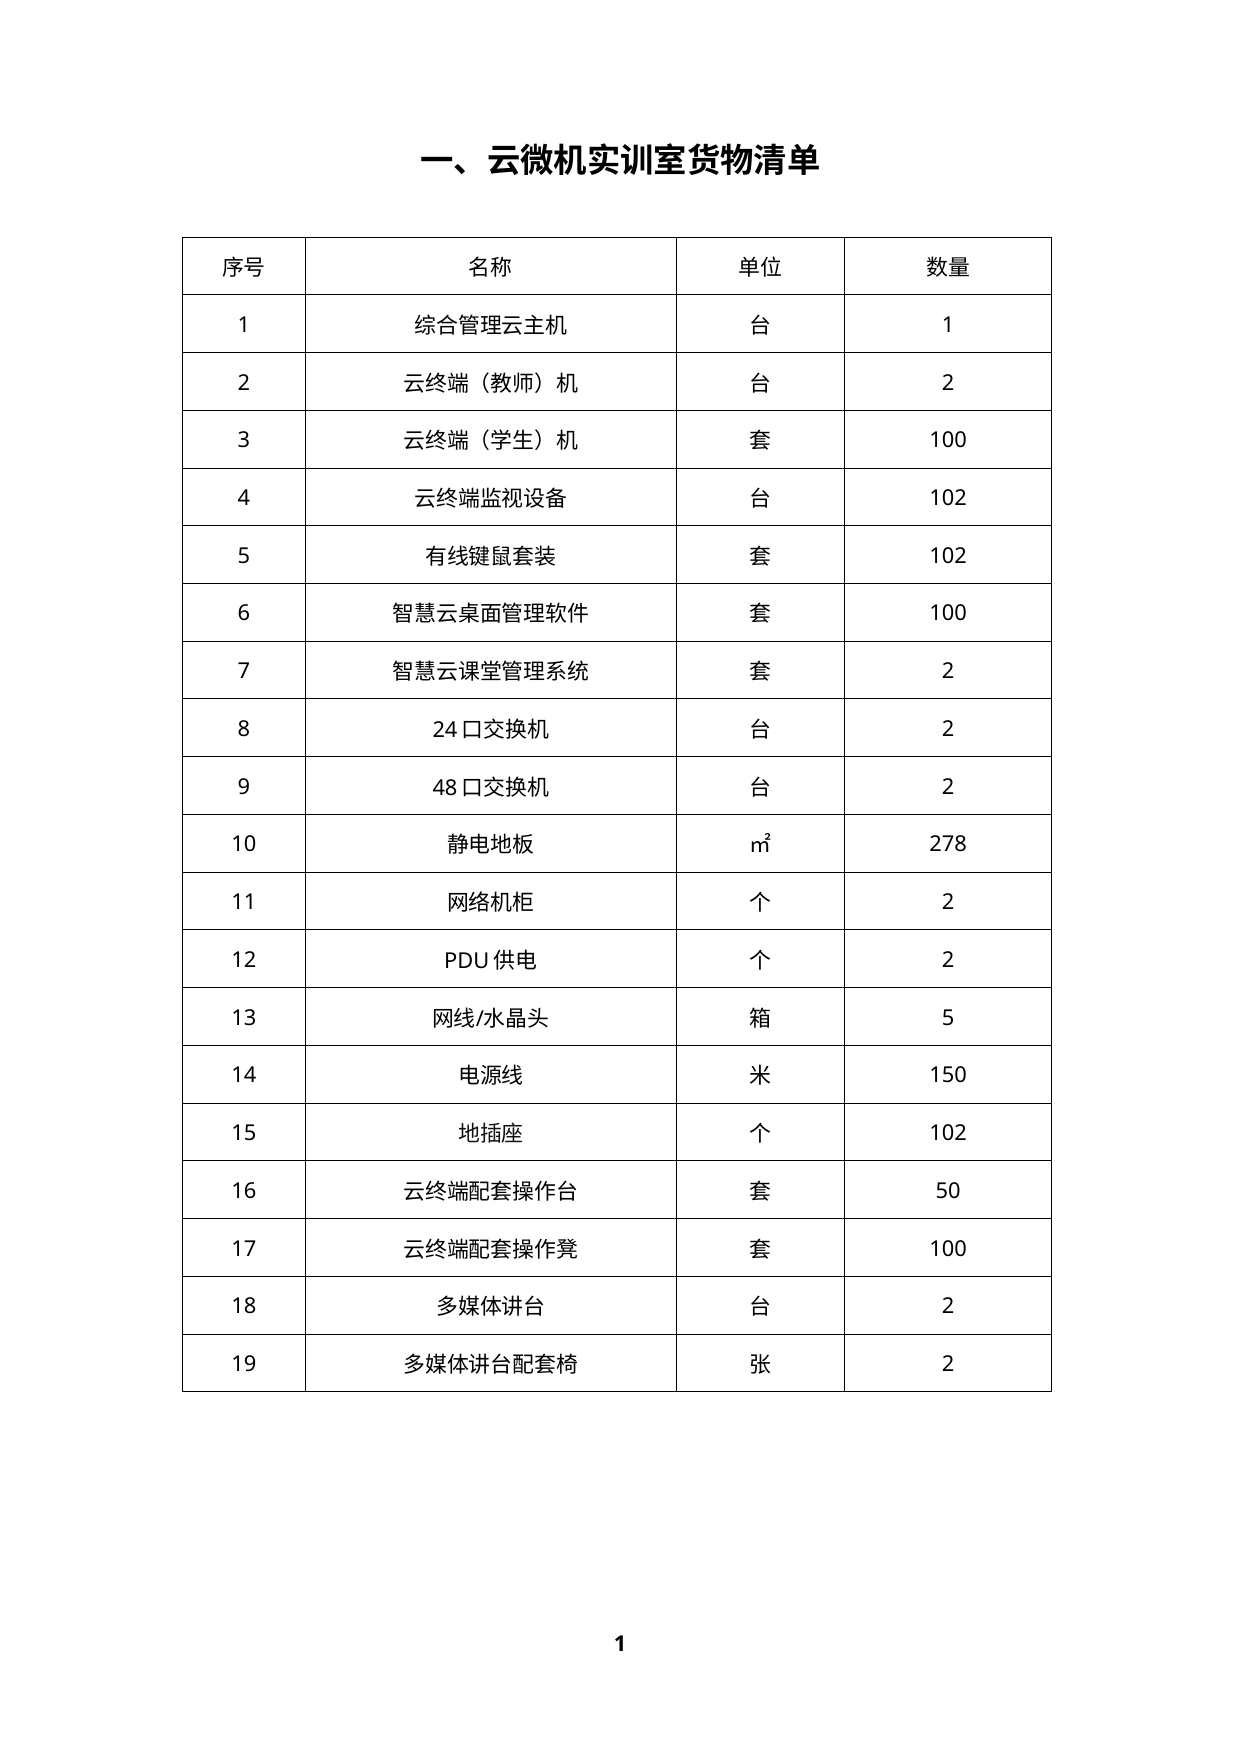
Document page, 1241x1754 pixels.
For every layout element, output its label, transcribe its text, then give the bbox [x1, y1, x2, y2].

table_cell 13 [183, 988, 305, 1045]
table_cell 5 [845, 988, 1051, 1045]
table_cell 台 [677, 295, 844, 352]
table_cell 套 [677, 526, 844, 583]
table_header 序号 [183, 238, 305, 294]
table_cell PDU供电 [306, 930, 676, 987]
table_cell 个 [677, 873, 844, 929]
table_cell 智慧云桌面管理软件 [306, 584, 676, 641]
table_cell 台 [677, 353, 844, 410]
table_cell 综合管理云主机 [306, 295, 676, 352]
table_cell 网络机柜 [306, 873, 676, 929]
table_cell 台 [677, 699, 844, 756]
table_cell 1 [183, 295, 305, 352]
table_cell 2 [845, 873, 1051, 929]
table_cell 2 [845, 353, 1051, 410]
table_cell 米 [677, 1046, 844, 1103]
table_cell 2 [845, 930, 1051, 987]
table_header 数量 [845, 238, 1051, 294]
table_cell 1 [845, 295, 1051, 352]
table_cell 2 [845, 642, 1051, 698]
table_cell 多媒体讲台配套椅 [306, 1335, 676, 1391]
table_cell 2 [845, 699, 1051, 756]
table_cell 电源线 [306, 1046, 676, 1103]
table_cell 50 [845, 1161, 1051, 1218]
table_cell 台 [677, 1277, 844, 1333]
table_cell 5 [183, 526, 305, 583]
table_cell 11 [183, 873, 305, 929]
table_cell 云终端监视设备 [306, 469, 676, 525]
table_cell 4 [183, 469, 305, 525]
table_header 单位 [677, 238, 844, 294]
table_cell 17 [183, 1219, 305, 1276]
table_cell 2 [845, 1277, 1051, 1333]
table_cell 8 [183, 699, 305, 756]
table_cell 网线/水晶头 [306, 988, 676, 1045]
table_cell 7 [183, 642, 305, 698]
table_cell 100 [845, 584, 1051, 641]
table_cell 套 [677, 1219, 844, 1276]
table_cell 地插座 [306, 1104, 676, 1160]
table_cell 个 [677, 930, 844, 987]
table_cell 多媒体讲台 [306, 1277, 676, 1333]
table_cell 16 [183, 1161, 305, 1218]
table_cell 2 [845, 757, 1051, 814]
table_cell 2 [845, 1335, 1051, 1391]
table_cell 云终端配套操作台 [306, 1161, 676, 1218]
table_cell 有线键鼠套装 [306, 526, 676, 583]
table_cell 18 [183, 1277, 305, 1333]
table_header 名称 [306, 238, 676, 294]
table_cell 套 [677, 584, 844, 641]
table_cell 24口交换机 [306, 699, 676, 756]
table_cell 3 [183, 411, 305, 467]
table_cell 套 [677, 411, 844, 467]
table_cell 张 [677, 1335, 844, 1391]
table_cell 10 [183, 815, 305, 872]
table_cell 100 [845, 1219, 1051, 1276]
table_cell 6 [183, 584, 305, 641]
list 云微机实训室货物清单 [118, 125, 1122, 190]
table_cell 套 [677, 642, 844, 698]
table_cell 100 [845, 411, 1051, 467]
table_cell 箱 [677, 988, 844, 1045]
table_cell 个 [677, 1104, 844, 1160]
table_cell 12 [183, 930, 305, 987]
table_cell 48口交换机 [306, 757, 676, 814]
table_cell 102 [845, 1104, 1051, 1160]
table_cell 台 [677, 469, 844, 525]
table_cell 套 [677, 1161, 844, 1218]
table_cell 102 [845, 469, 1051, 525]
table_cell 台 [677, 757, 844, 814]
table_cell 150 [845, 1046, 1051, 1103]
table_cell 14 [183, 1046, 305, 1103]
table_cell 19 [183, 1335, 305, 1391]
table_cell 静电地板 [306, 815, 676, 872]
table_cell 15 [183, 1104, 305, 1160]
table_cell 云终端配套操作凳 [306, 1219, 676, 1276]
table_cell 278 [845, 815, 1051, 872]
table_cell 102 [845, 526, 1051, 583]
table_cell 云终端（教师）机 [306, 353, 676, 410]
table_cell 9 [183, 757, 305, 814]
table_cell 云终端（学生）机 [306, 411, 676, 467]
table_cell ㎡ [677, 815, 844, 872]
table_cell 智慧云课堂管理系统 [306, 642, 676, 698]
table_cell 2 [183, 353, 305, 410]
